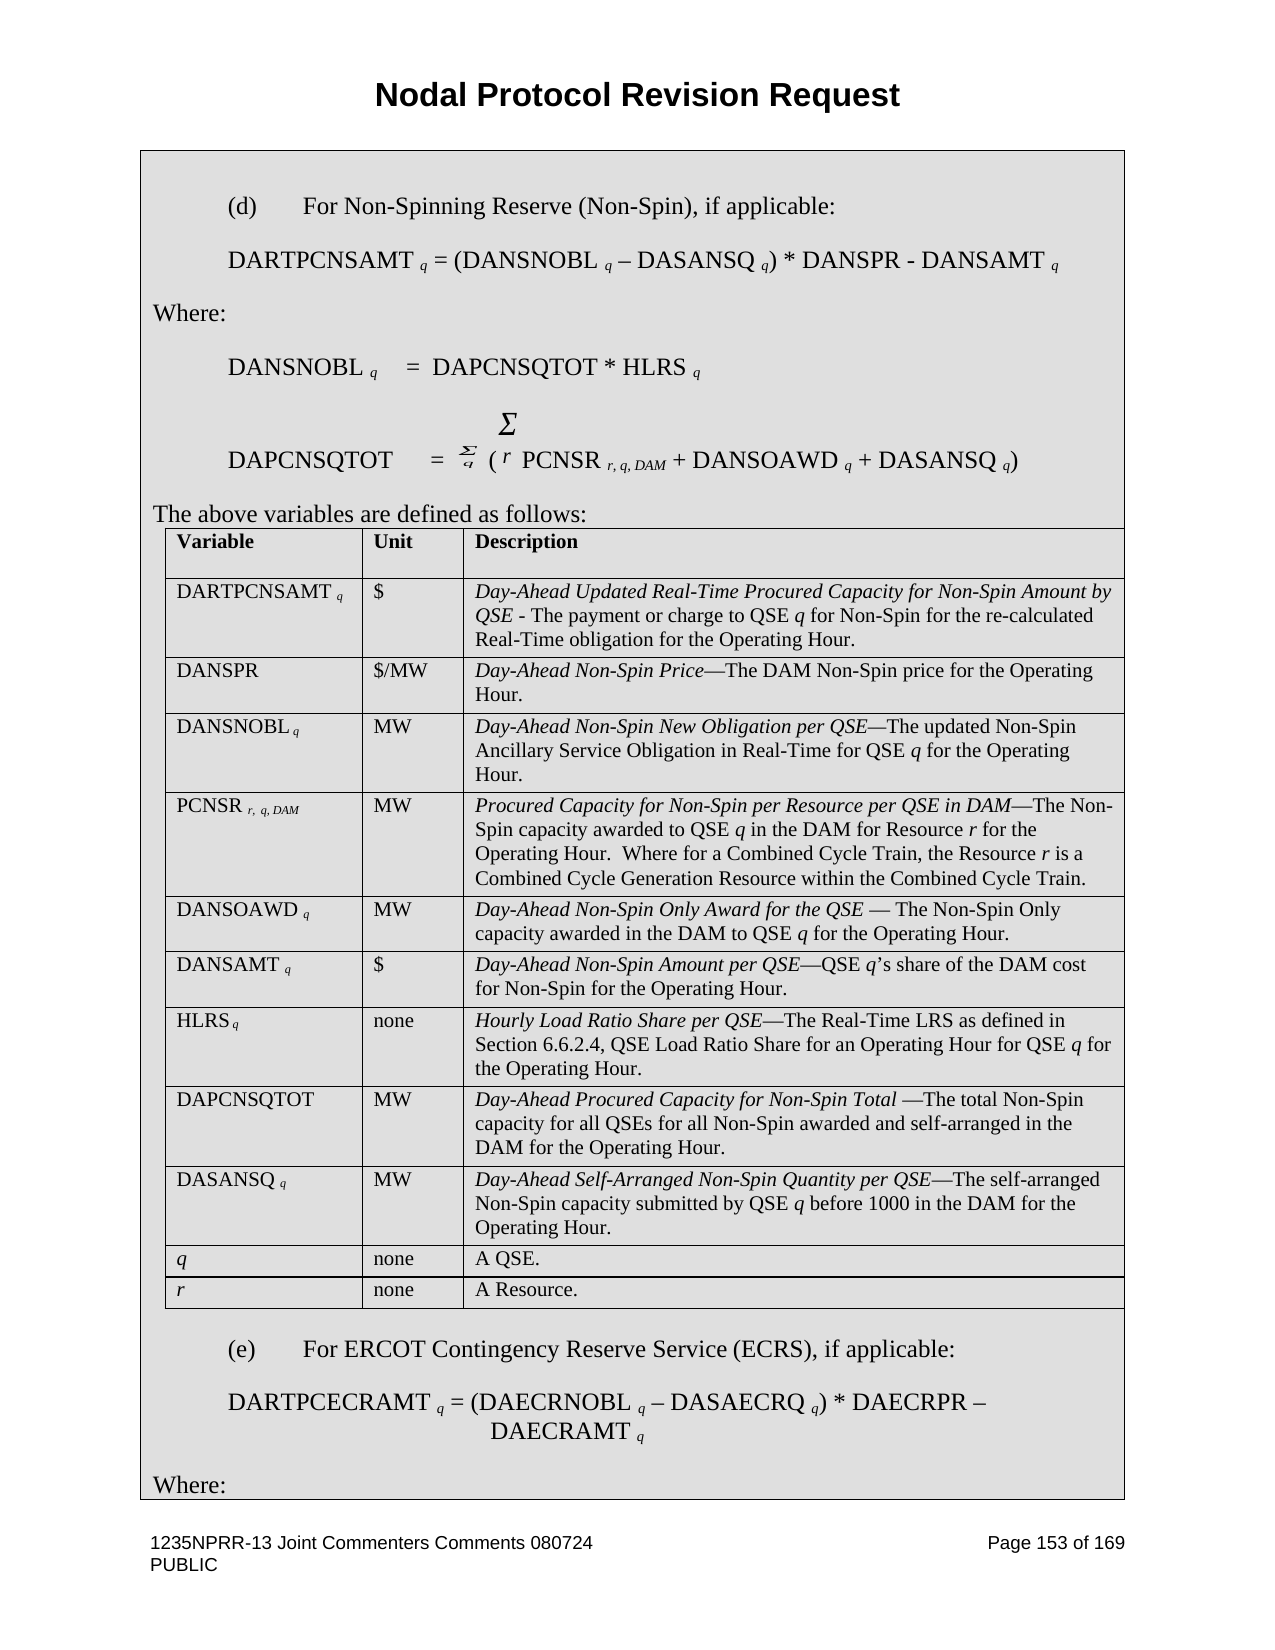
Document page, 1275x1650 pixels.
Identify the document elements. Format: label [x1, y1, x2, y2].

table_header [141, 151, 1124, 1499]
